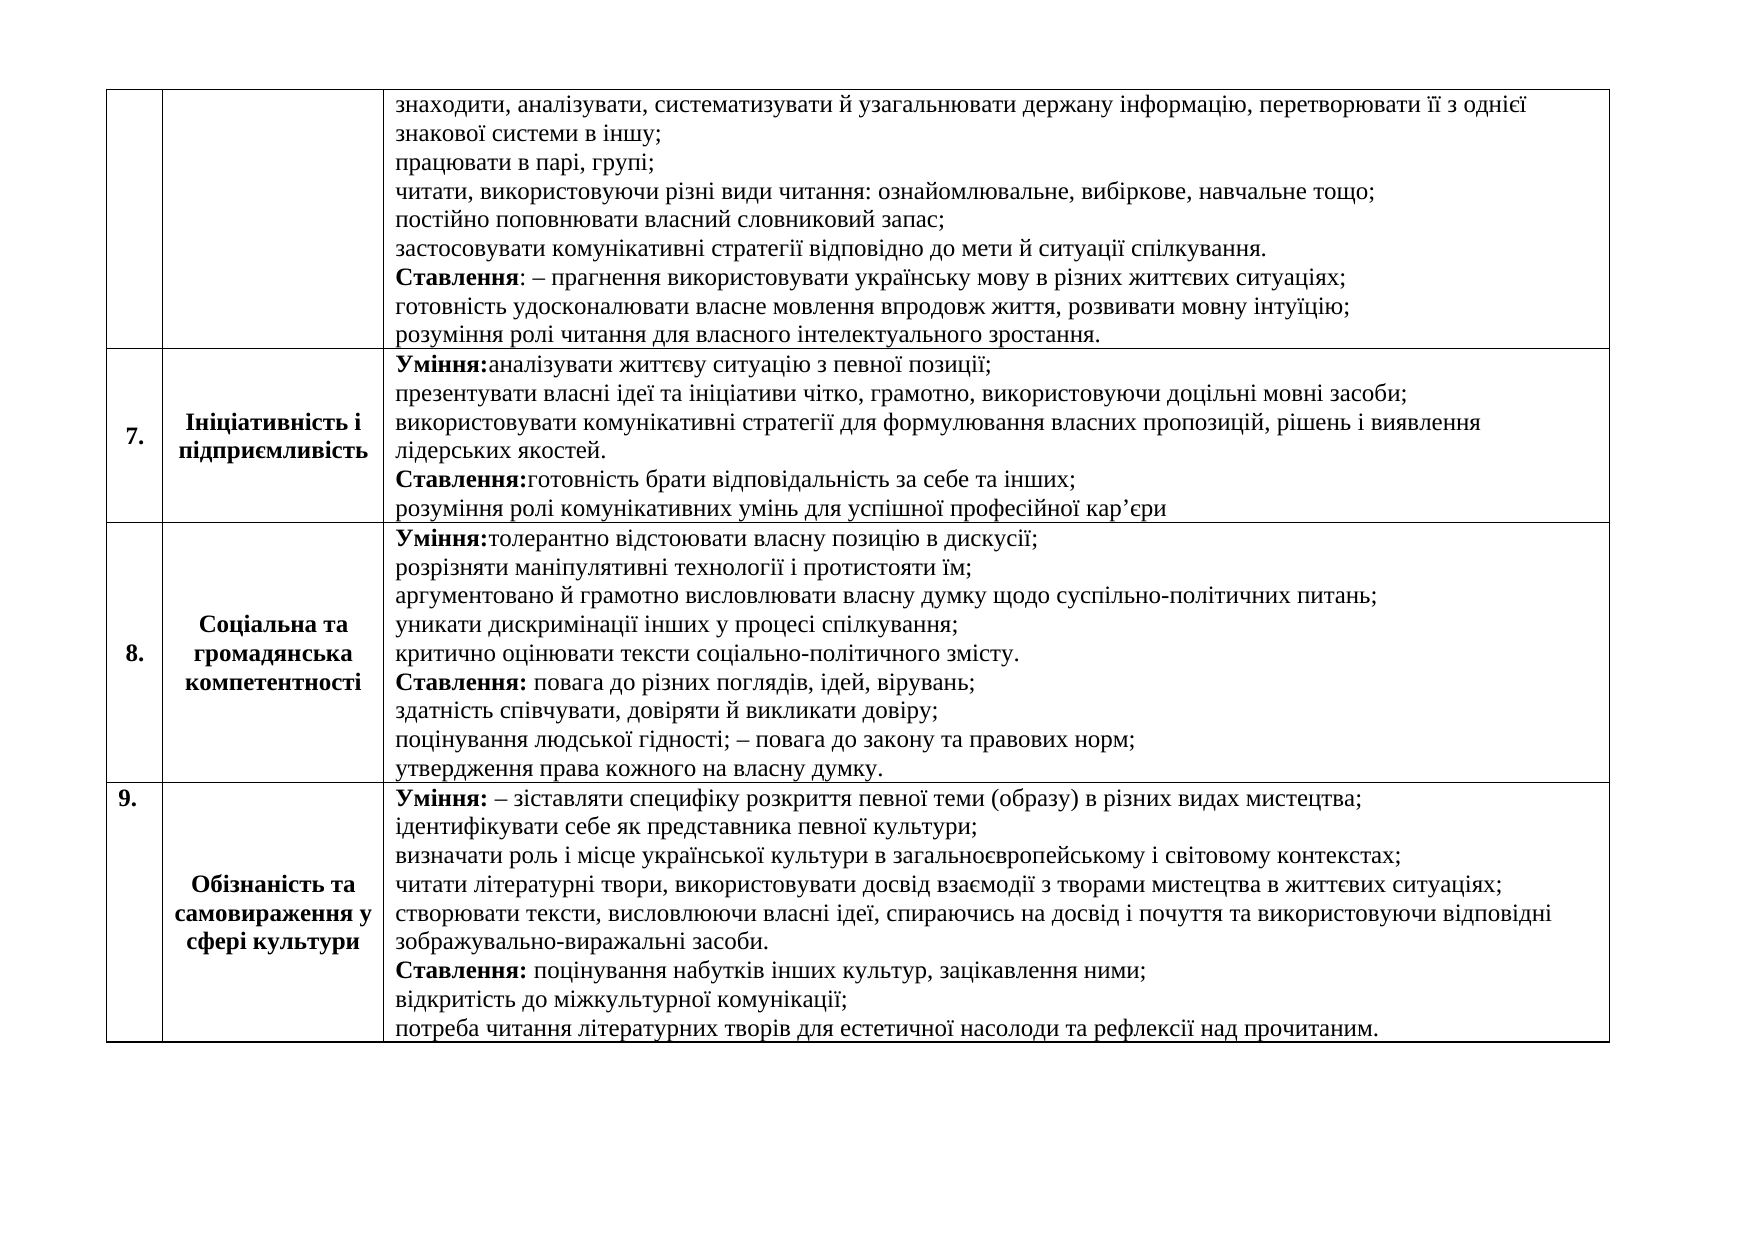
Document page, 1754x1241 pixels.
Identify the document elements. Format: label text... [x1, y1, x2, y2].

table_cell 8. [107, 523, 162, 782]
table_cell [163, 90, 383, 348]
table_cell Соціальна та громадянська компетентності [163, 523, 383, 782]
table_cell Уміння:толерантно відстоювати власну позицію в дискусії; розрізняти маніпулятивні технології і протистояти їм; аргументовано й грамотно висловлювати власну думку щодо суспільно-політичних питань; уникати дискримінації інших у процесі спілкування; критично оцінювати тексти соціально-політичного змісту. Ставлення: повага до різних поглядів, ідей, вірувань; здатність співчувати, довіряти й викликати довіру; поцінування людської гідності; – повага до закону та правових норм; утвердження права кожного на власну думку. [384, 523, 1609, 782]
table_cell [384, 90, 1609, 348]
table_cell Обізнаність та самовираження у сфері культури [163, 783, 383, 1041]
table_cell Уміння:аналізувати життєву ситуацію з певної позиції; презентувати власні ідеї та ініціативи чітко, грамотно, використовуючи доцільні мовні засоби; використовувати комунікативні стратегії для формулювання власних пропозицій, рішень і виявлення лідерських якостей. Ставлення:готовність брати відповідальність за себе та інших; розуміння ролі комунікативних умінь для успішної професійної кар’єри [384, 349, 1609, 522]
table_cell Уміння: – зіставляти специфіку розкриття певної теми (образу) в різних видах мистецтва; ідентифікувати себе як представника певної культури; визначати роль і місце української культури в загальноєвропейському і світовому контекстах; читати літературні твори, використовувати досвід взаємодії з творами мистецтва в життєвих ситуаціях; створювати тексти, висловлюючи власні ідеї, спираючись на досвід і почуття та використовуючи відповідні зображувально-виражальні засоби. Ставлення: поцінування набутків інших культур, зацікавлення ними; відкритість до міжкультурної комунікації; потреба читання літературних творів для естетичної насолоди та рефлексії над прочитаним. [384, 783, 1609, 1041]
table_cell 6. [107, 90, 162, 348]
table_cell 7. [107, 349, 162, 522]
table_cell Ініціативність і підприємливість [163, 349, 383, 522]
table_cell 9. [107, 783, 162, 1041]
